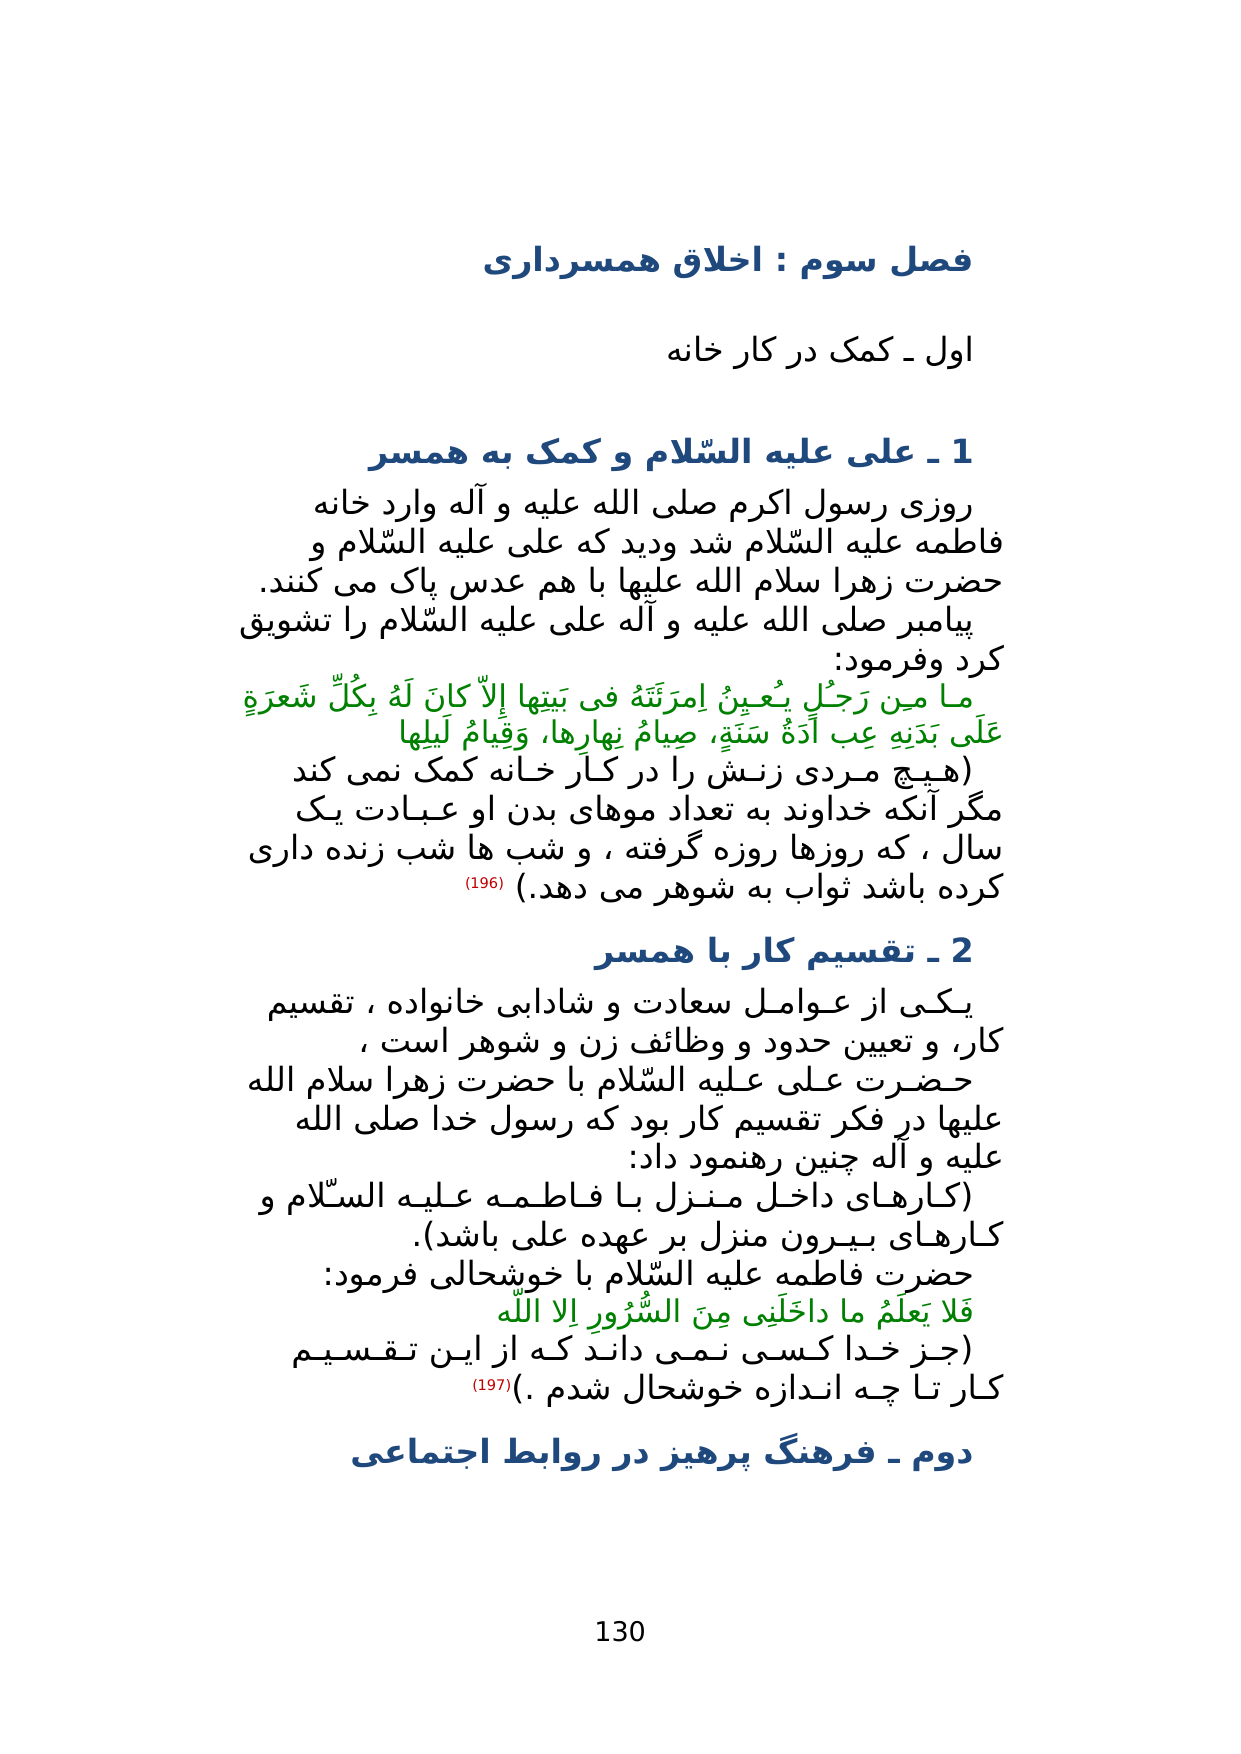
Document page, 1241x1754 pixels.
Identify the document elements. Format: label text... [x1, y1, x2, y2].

subtitle دوم ـ فرهنگ پرهیز در روابط اجتماعی [236, 1432, 1004, 1471]
text مـا مـِن رَجـُلٍ یـُعـیِنُ اِمرَئَتَهُ فی بَیتِها إِلاّ کانَ لَهُ بِکُلِّ شَعرَةٍ عَلَی بَدَنِهِ عِب ادَةُ سَنَةٍ، صِیامُ نِهارِها، وَقِیامُ لَیلِها [236, 678, 1004, 751]
subtitle 1 ـ علی علیه السّلام و کمک به همسر [236, 432, 1004, 471]
text پیامبر صلی الله علیه و آله علی علیه السّلام را تشویق کرد وفرمود: [236, 600, 1004, 678]
text روزی رسول اکرم صلی الله علیه و آله وارد خانه فاطمه علیه السّلام شد ودید که علی علیه السّلام و حضرت زهرا سلام الله علیها با هم عدس پاک می کنند. [236, 484, 1004, 600]
text (جـز خـدا کـسـی نـمـی دانـد کـه از ایـن تـقـسـیـم کـار تـا چـه انـدازه خوشحال شدم .)(197) [236, 1330, 1004, 1407]
text فَلا یَعلَمُ ما داخَلَنِی مِنَ السُّرُورِ اِلا اللّه [236, 1293, 1004, 1330]
text یـکـی از عـوامـل سعادت و شادابی خانواده ، تقسیم کار، و تعیین حدود و وظائف زن و شوهر است ، [236, 982, 1004, 1060]
subtitle فصل سوم : اخلاق همسرداری [236, 241, 1004, 279]
text حضرت فاطمه علیه السّلام با خوشحالی فرمود: [236, 1254, 1004, 1293]
text (کـارهـای داخـل مـنـزل بـا فـاطـمـه عـلیـه السـّلام و کـارهـای بـیـرون منزل بر عهده علی باشد). [236, 1177, 1004, 1254]
text اول ـ کمک در کار خانه [236, 330, 1004, 369]
subtitle 2 ـ تقسیم کار با همسر [236, 931, 1004, 970]
text حـضـرت عـلی عـلیه السّلام با حضرت زهرا سلام الله علیها در فکر تقسیم کار بود که رسول خدا صلی الله علیه و آله چنین رهنمود داد: [236, 1060, 1004, 1177]
text (هـیـچ مـردی زنـش را در کـار خـانه کمک نمی کند مگر آنکه خداوند به تعداد موهای بدن او عـبـادت یـک سال ، که روزها روزه گرفته ، و شب ها شب زنده داری کرده باشد ثواب به شوهر می دهد.) (196) [236, 751, 1004, 906]
